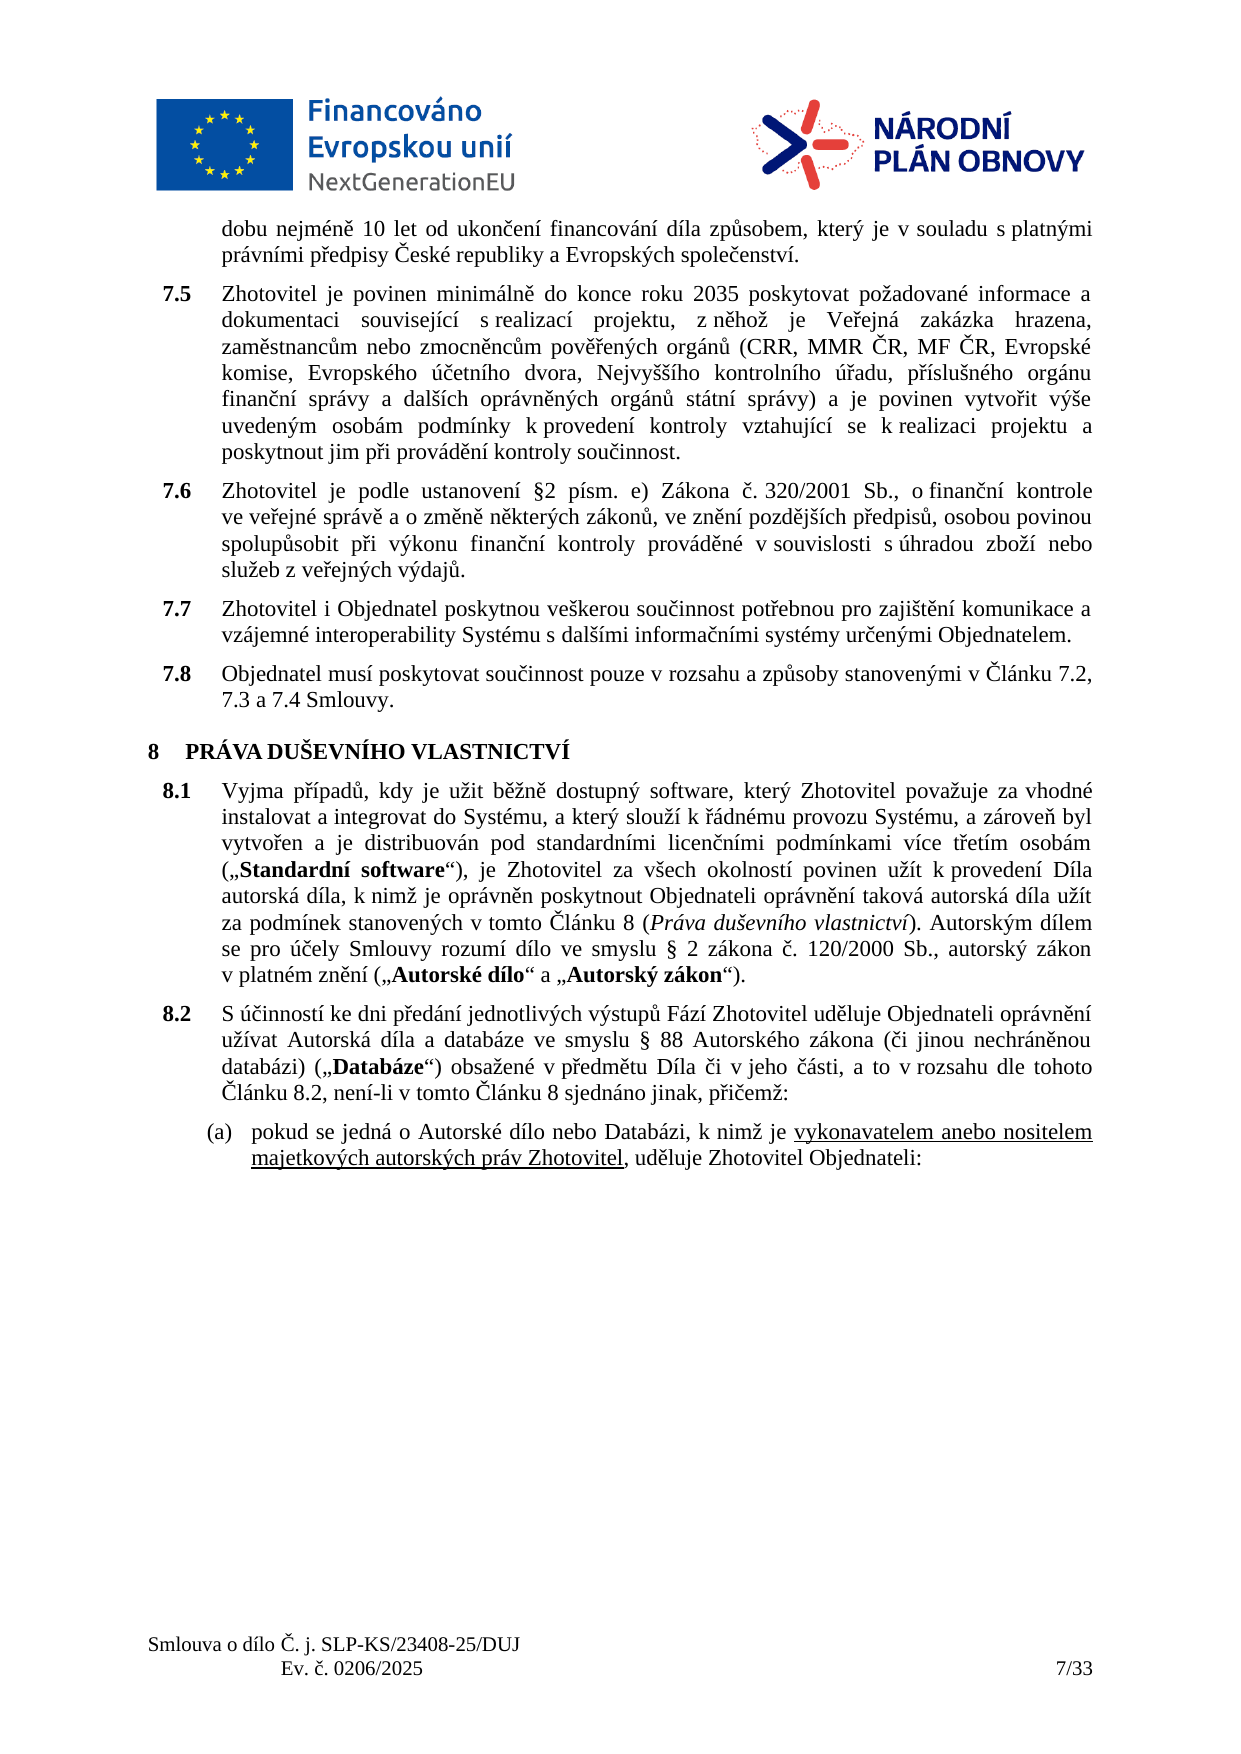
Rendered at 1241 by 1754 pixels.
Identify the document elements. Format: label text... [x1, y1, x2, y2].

picture [147, 86, 1093, 203]
subtitle Práva duševního vlastnictví [148, 738, 1093, 764]
text Zhotovitel je povinen minimálně do konce roku 2035 poskytovat požadované informace a dokumentaci související s realizací projektu, z něhož je Veřejná zakázka hrazena, zaměstnancům nebo zmocněncům pověřených orgánů (CRR, MMR ČR, MF ČR, Evropské komise, Evropského účetního dvora, Nejvyššího kontrolního úřadu, příslušného orgánu finanční správy a dalších oprávněných orgánů státní správy) a je povinen vytvořit výše uvedeným osobám podmínky k provedení kontroly vztahující se k realizaci projektu a poskytnout jim při provádění kontroly součinnost. [162, 280, 1093, 464]
text pokud se jedná o Autorské dílo nebo Databázi, k nimž je vykonavatelem anebo nositelem majetkových autorských práv Zhotovitel, uděluje Zhotovitel Objednateli: [207, 1118, 1093, 1171]
text S účinností ke dni předání jednotlivých výstupů Fází Zhotovitel uděluje Objednateli oprávnění užívat Autorská díla a databáze ve smyslu § 88 Autorského zákona (či jinou nechráněnou databázi) („Databáze“) obsažené v předmětu Díla či v jeho části, a to v rozsahu dle tohoto Článku 8.2, není-li v tomto Článku 8 sjednáno jinak, přičemž: [162, 1000, 1093, 1106]
text Zhotovitel je podle ustanovení §2 písm. e) Zákona č. 320/2001 Sb., o finanční kontrole ve veřejné správě a o změně některých zákonů, ve znění pozdějších předpisů, osobou povinou spolupůsobit při výkonu finanční kontroly prováděné v souvislosti s úhradou zboží nebo služeb z veřejných výdajů. [162, 477, 1093, 582]
text Zhotovitel i Objednatel poskytnou veškerou součinnost potřebnou pro zajištění komunikace a vzájemné interoperability Systému s dalšími informačními systémy určenými Objednatelem. [162, 595, 1093, 648]
text Vyjma případů, kdy je užit běžně dostupný software, který Zhotovitel považuje za vhodné instalovat a integrovat do Systému, a který slouží k řádnému provozu Systému, a zároveň byl vytvořen a je distribuován pod standardními licenčními podmínkami více třetím osobám („Standardní software“), je Zhotovitel za všech okolností povinen užít k provedení Díla autorská díla, k nimž je oprávněn poskytnout Objednateli oprávnění taková autorská díla užít za podmínek stanovených v tomto Článku 8 (Práva duševního vlastnictví). Autorským dílem se pro účely Smlouvy rozumí dílo ve smyslu § 2 zákona č. 120/2000 Sb., autorský zákon v platném znění („Autorské dílo“ a „Autorský zákon“). [162, 777, 1093, 988]
text Objednatel musí poskytovat součinnost pouze v rozsahu a způsoby stanovenými v Článku 7.2, 7.3 a 7.4 Smlouvy. [162, 660, 1093, 713]
